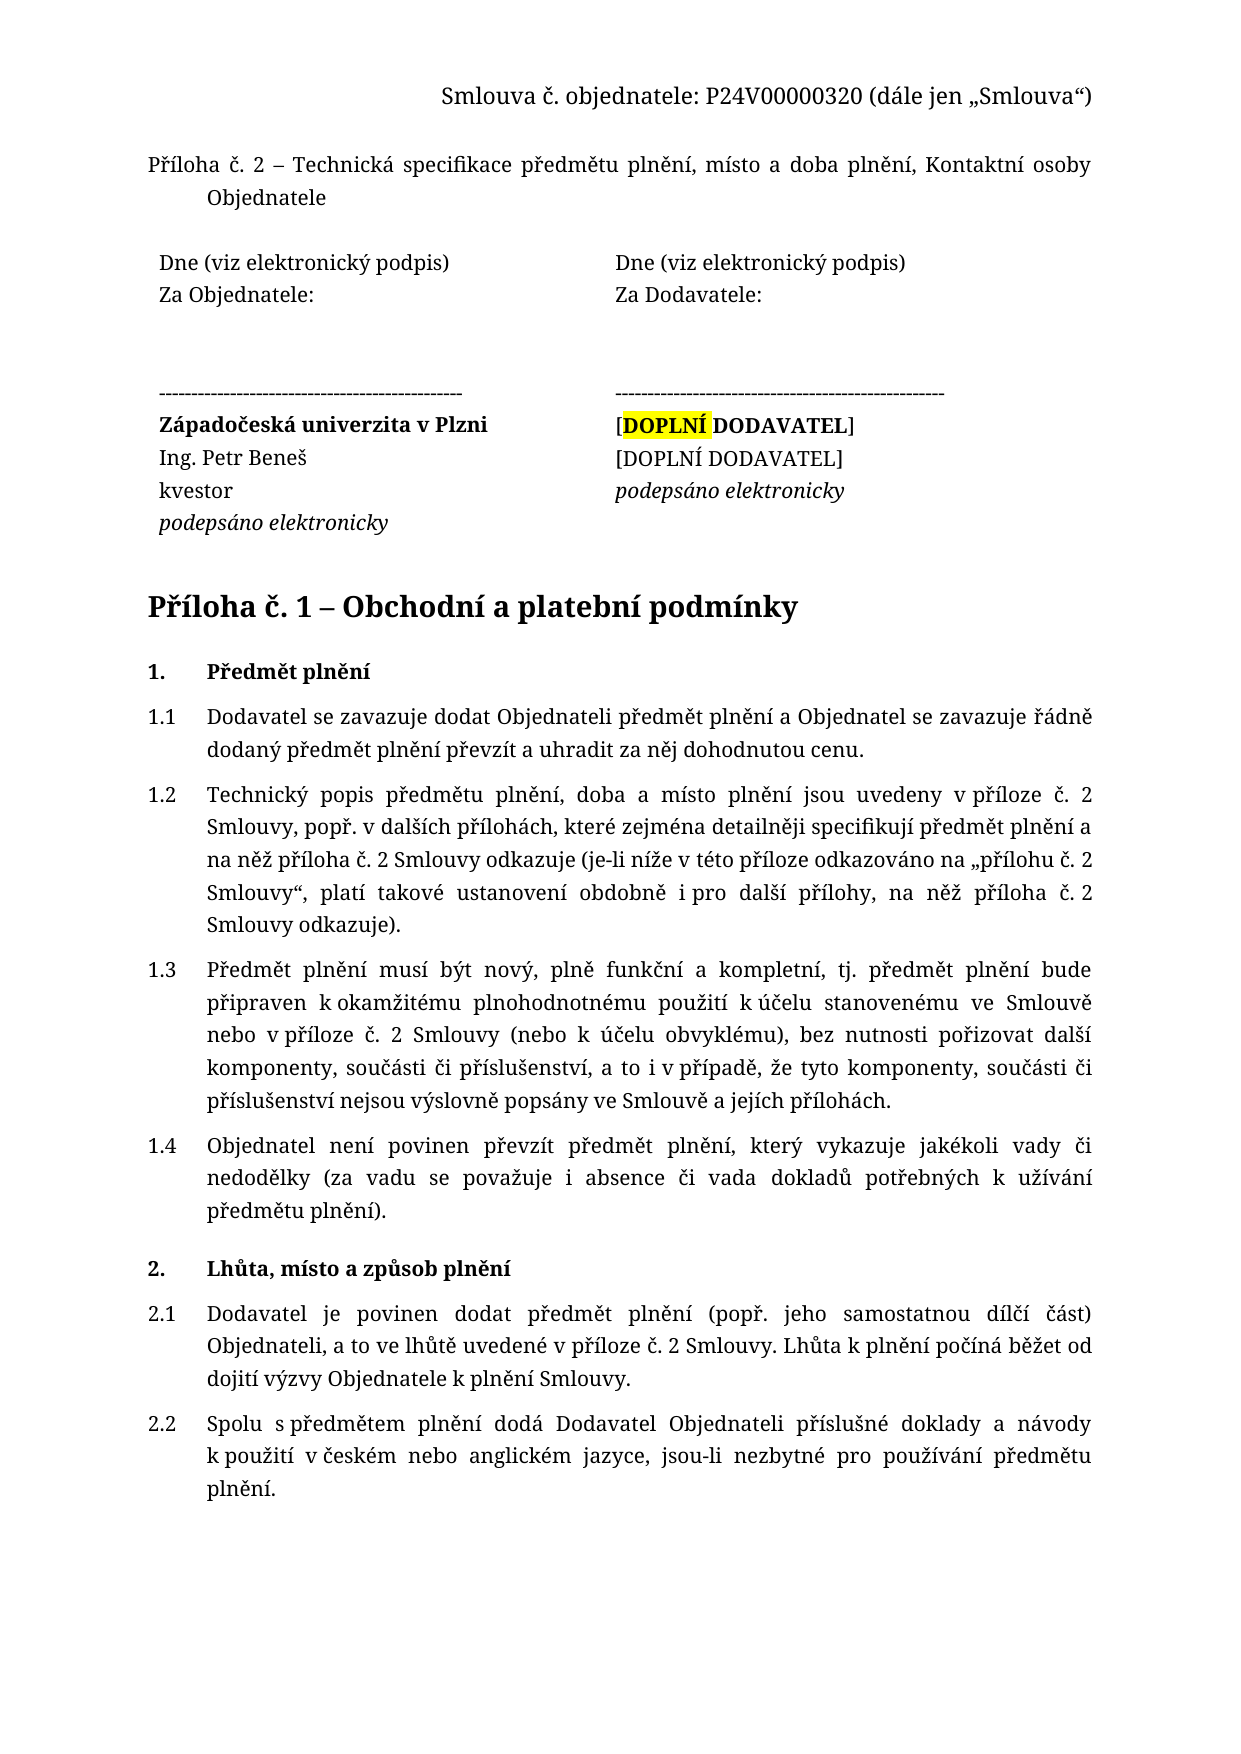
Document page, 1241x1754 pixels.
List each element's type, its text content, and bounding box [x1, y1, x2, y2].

list Spolu s předmětem plnění dodá Dodavatel Objednateli příslušné doklady a návody k použití v českém nebo anglickém jazyce, jsou-li nezbytné pro používání předmětu plnění. [148, 1409, 1093, 1503]
list Technický popis předmětu plnění, doba a místo plnění jsou uvedeny v příloze č. 2 Smlouvy, popř. v dalších přílohách, které zejména detailněji specifikují předmět plnění a na něž příloha č. 2 Smlouvy odkazuje (je-li níže v této příloze odkazováno na „přílohu č. 2 Smlouvy“, platí takové ustanovení obdobně i pro další přílohy, na něž příloha č. 2 Smlouvy odkazuje). [148, 780, 1093, 939]
list Předmět plnění musí být nový, plně funkční a kompletní, tj. předmět plnění bude připraven k okamžitému plnohodnotnému použití k účelu stanovenému ve Smlouvě nebo v příloze č. 2 Smlouvy (nebo k účelu obvyklému), bez nutnosti pořizovat další komponenty, součásti či příslušenství, a to i v případě, že tyto komponenty, součásti či příslušenství nejsou výslovně popsány ve Smlouvě a jejích přílohách. [148, 955, 1093, 1114]
list Dodavatel je povinen dodat předmět plnění (popř. jeho samostatnou dílčí část) Objednateli, a to ve lhůtě uvedené v příloze č. 2 Smlouvy. Lhůta k plnění počíná běžet od dojití výzvy Objednatele k plnění Smlouvy. [148, 1299, 1093, 1392]
text Příloha č. 1 – Obchodní a platební podmínky [148, 541, 1093, 626]
list Lhůta, místo a způsob plnění [148, 1254, 1093, 1282]
table_header Dne (viz elektronický podpis) Za Objednatele: ----------------------------------------------- Západočeská univerzita v Plzni Ing. Petr Beneš kvestor podepsáno elektronicky [148, 215, 604, 541]
list Předmět plnění [148, 657, 1093, 685]
list Dodavatel se zavazuje dodat Objednateli předmět plnění a Objednatel se zavazuje řádně dodaný předmět plnění převzít a uhradit za něj dohodnutou cenu. [148, 702, 1093, 763]
text Příloha č. 2 – Technická specifikace předmětu plnění, místo a doba plnění, Kontaktní osoby Objednatele [148, 150, 1093, 211]
list Objednatel není povinen převzít předmět plnění, který vykazuje jakékoli vady či nedodělky (za vadu se považuje i absence či vada dokladů potřebných k užívání předmětu plnění). [148, 1131, 1093, 1224]
table_header Dne (viz elektronický podpis) Za Dodavatele: --------------------------------------------------- [DOPLNÍ DODAVATEL] [DOPLNÍ DODAVATEL] podepsáno elektronicky [604, 215, 1060, 541]
